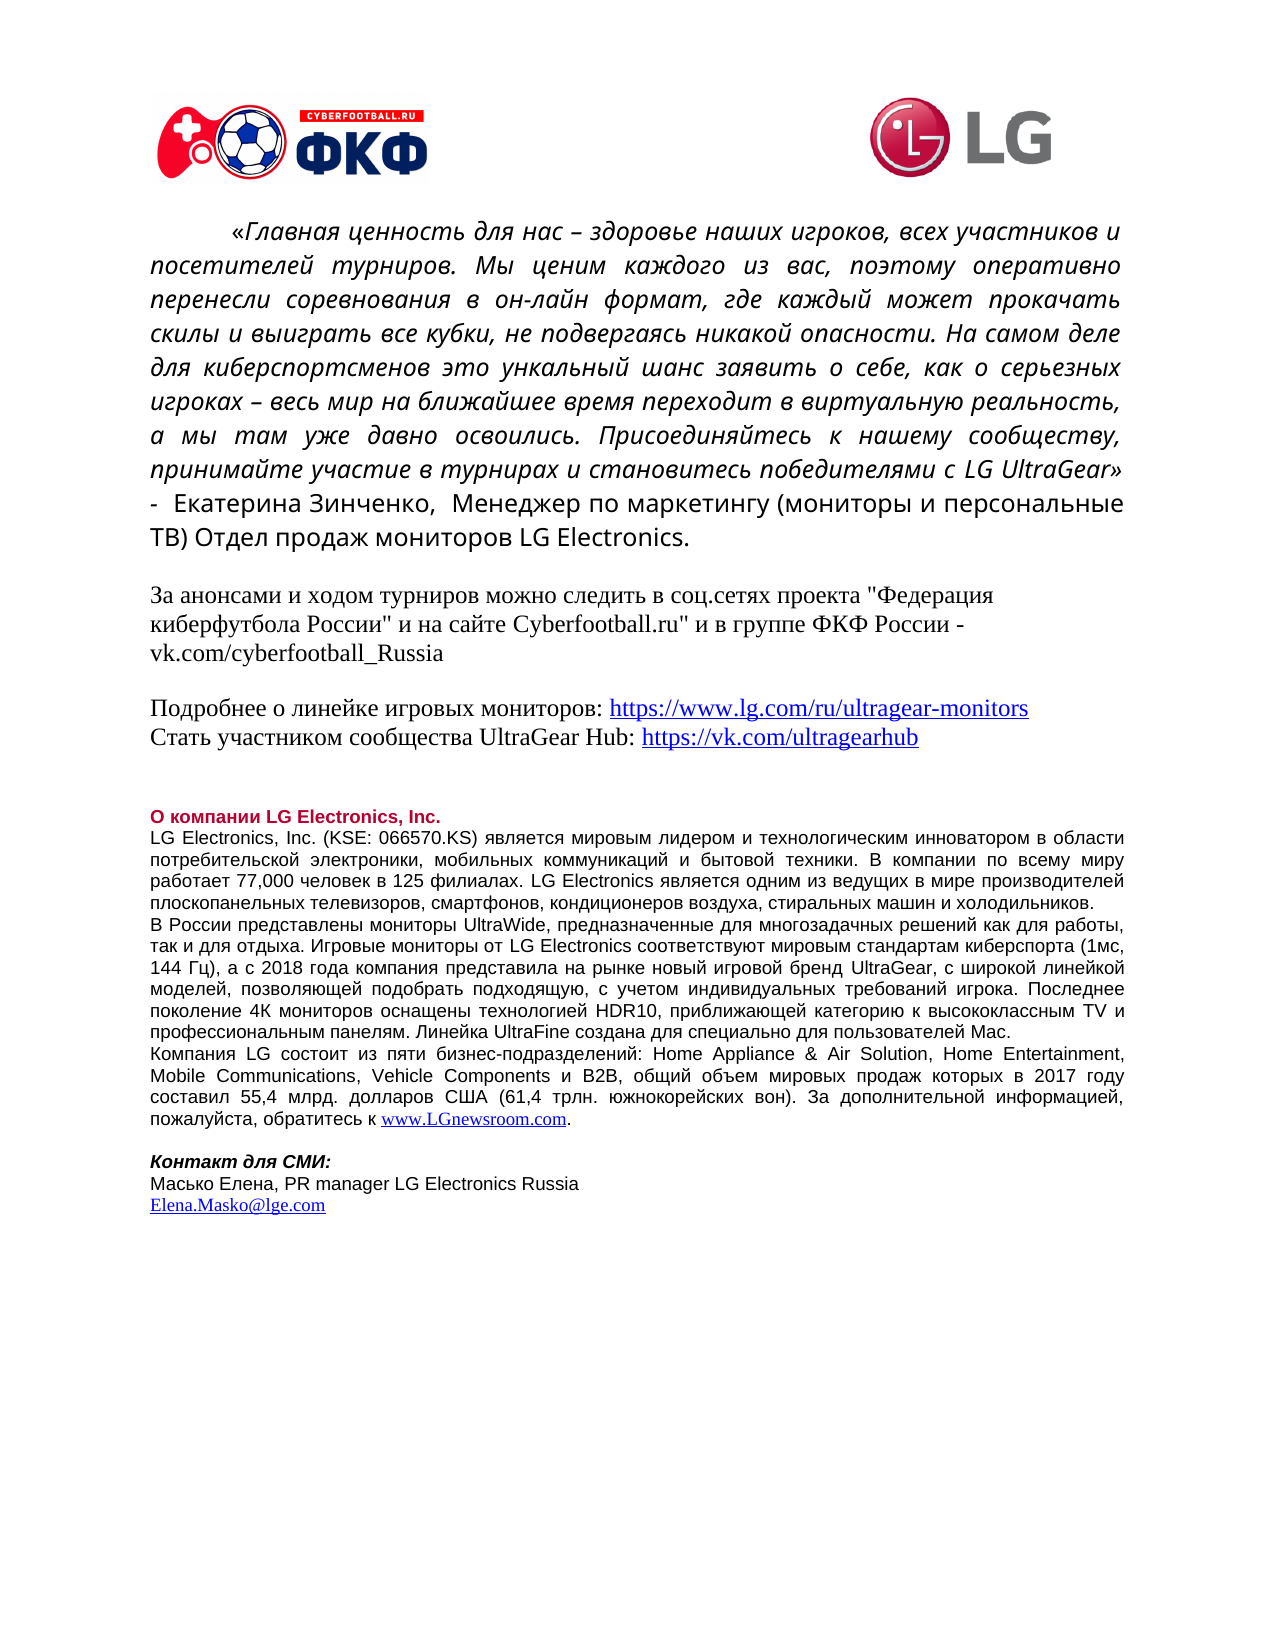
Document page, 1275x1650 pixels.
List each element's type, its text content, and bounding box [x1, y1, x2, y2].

text «Главная ценность для нас – здоровье наших игроков, всех участников и посетителей турниров. Мы ценим каждого из вас, поэтому оперативно перенесли соревнования в он-лайн формат, где каждый может прокачать скилы и выиграть все кубки, не подвергаясь никакой опасности. На самом деле для киберспортсменов это ункальный шанс заявить о себе, как о серьезных игроках – весь мир на ближайшее время переходит в виртуальную реальность, а мы там уже давно освоились. Присоединяйтесь к нашему сообществу, принимайте участие в турнирах и становитесь победителями с LG UltraGear» - Екатерина Зинченко, Менеджер по маркетингу (мониторы и персональные ТВ) Отдел продаж мониторов LG Electronics. [150, 213, 1125, 554]
text Стать участником сообщества UltraGear Hub: https://vk.com/ultragearhub [150, 722, 1125, 750]
picture [150, 91, 429, 185]
text Масько Елена, PR manager LG Electronics Russia [150, 1172, 1125, 1194]
text LG Electronics, Inc. (KSE: 066570.KS) является мировым лидером и технологическим инноватором в области потребительской электроники, мобильных коммуникаций и бытовой техники. В компании по всему миру работает 77,000 человек в 125 филиалах. LG Electronics является одним из ведущих в мире производителей плоскопанельных телевизоров, смартфонов, кондиционеров воздуха, стиральных машин и холодильников. [150, 827, 1125, 913]
text В России представлены мониторы UltraWide, предназначенные для многозадачных решений как для работы, так и для отдыха. Игровые мониторы от LG Electronics соответствуют мировым стандартам киберспорта (1мс, 144 Гц), а с 2018 года компания представила на рынке новый игровой бренд UltraGear, с широкой линейкой моделей, позволяющей подобрать подходящую, с учетом индивидуальных требований игрока. Последнее поколение 4К мониторов оснащены технологией HDR10, приближающей категорию к высококлассным TV и профессиональным панелям. Линейка UltraFine создана для специально для пользователей Mac. [150, 913, 1125, 1043]
picture [835, 73, 1102, 185]
text За анонсами и ходом турниров можно следить в соц.сетях проекта "Федерация киберфутбола России" и на сайте Cyberfootball.ru" и в группе ФКФ России - vk.com/cyberfootball_Russia [150, 580, 1125, 667]
text О компании LG Electronics, Inc. [150, 778, 1125, 827]
text Подробнее о линейке игровых мониторов: https://www.lg.com/ru/ultragear-monitors [150, 693, 1125, 722]
text Elena.Masko@lge.com [150, 1194, 1125, 1215]
text Контакт для СМИ: [150, 1151, 1125, 1172]
text Компания LG состоит из пяти бизнес-подразделений: Home Appliance & Air Solution, Home Entertainment, Mobile Communications, Vehicle Components и B2B, общий объем мировых продаж которых в 2017 году составил 55,4 млрд. долларов США (61,4 трлн. южнокорейских вон). За дополнительной информацией, пожалуйста, обратитесь к www.LGnewsroom.com. [150, 1043, 1125, 1129]
